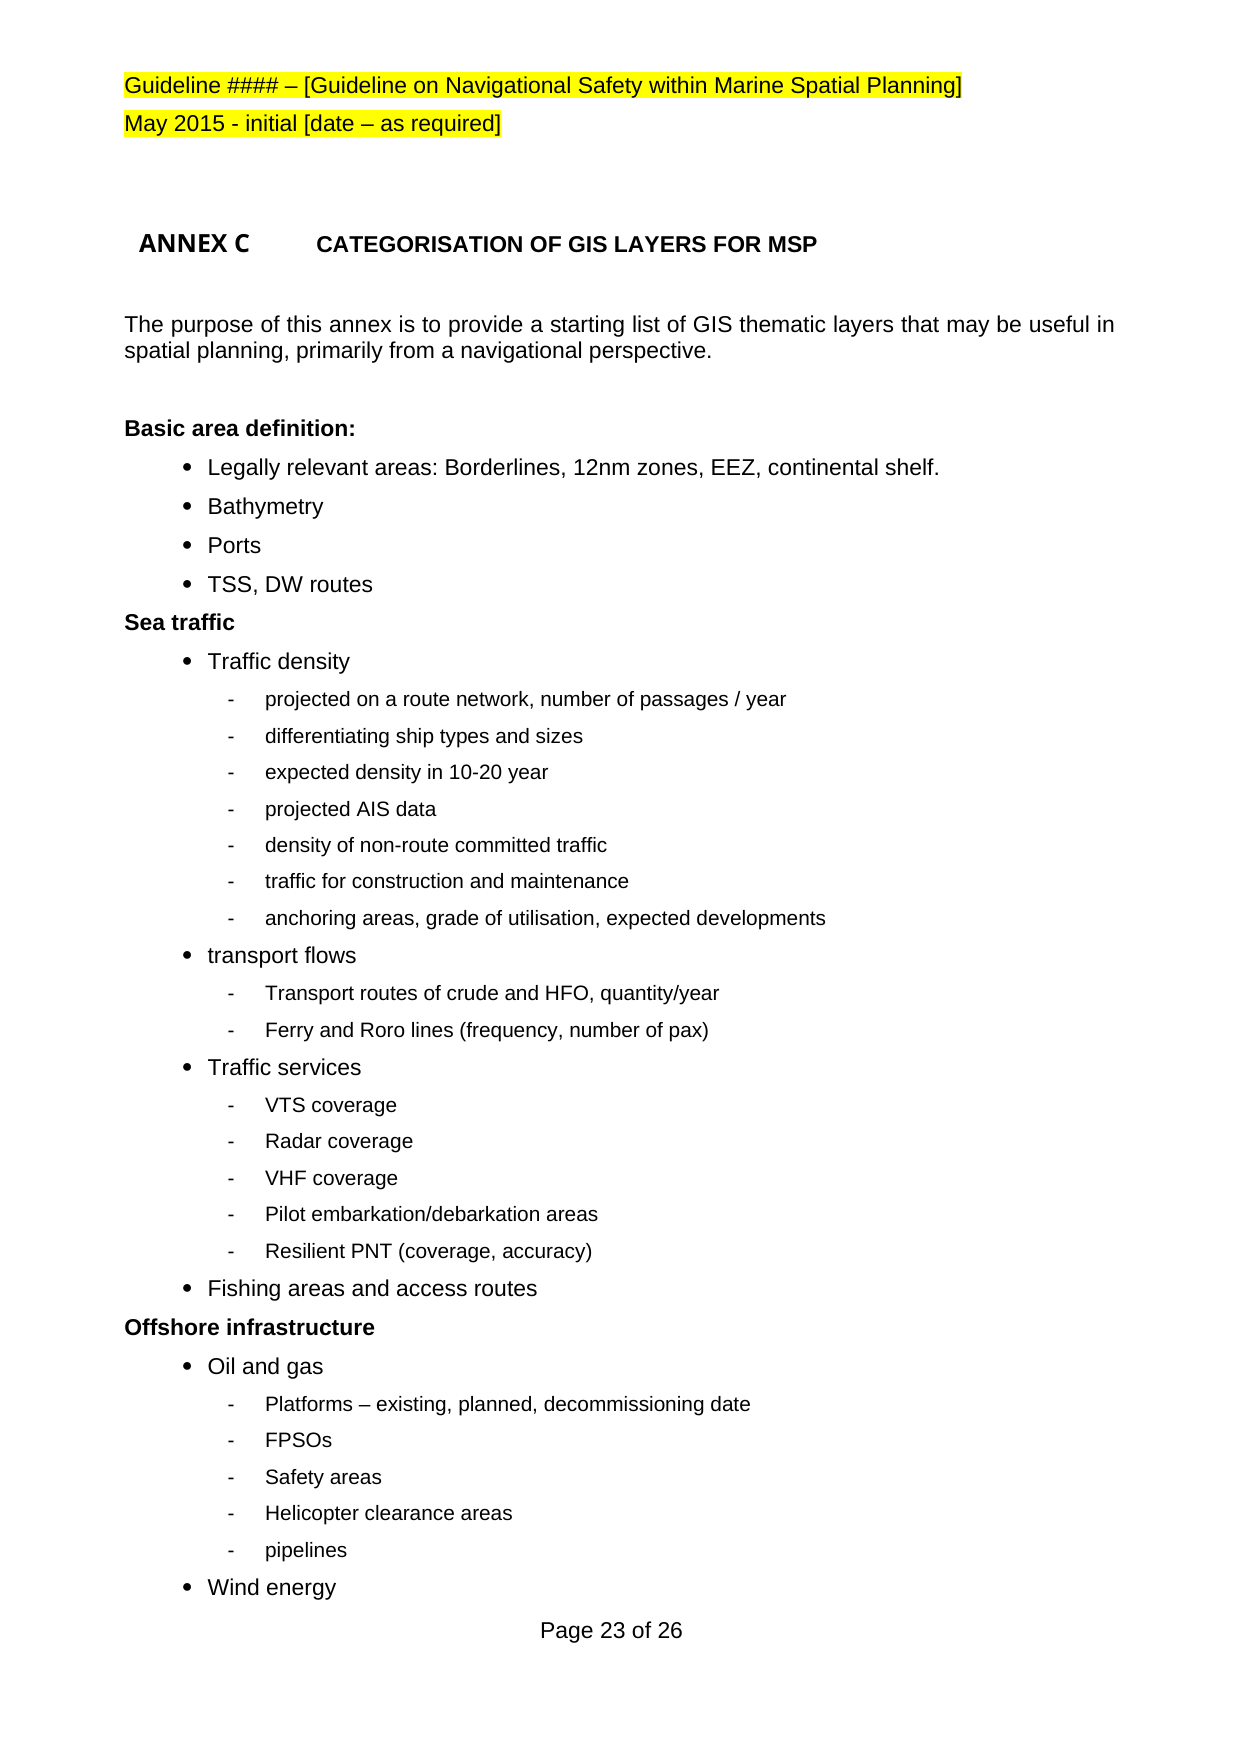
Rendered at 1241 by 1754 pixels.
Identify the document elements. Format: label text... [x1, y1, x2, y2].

list differentiating ship types and sizes [227, 723, 1116, 747]
list Radar coverage [227, 1129, 1116, 1153]
list Traffic density [183, 648, 1116, 674]
list Resilient PNT (coverage, accuracy) [227, 1239, 1116, 1263]
list Fishing areas and access routes [183, 1275, 1116, 1302]
text Basic area definition: [124, 415, 1116, 441]
list Categorisation of GIS layers for MSP [139, 226, 1116, 260]
list VTS coverage [227, 1093, 1116, 1117]
list Legally relevant areas: Borderlines, 12nm zones, EEZ, continental shelf. [183, 454, 1116, 480]
list traffic for construction and maintenance [227, 869, 1116, 893]
list FPSOs [227, 1428, 1116, 1452]
list Safety areas [227, 1465, 1116, 1489]
text The purpose of this annex is to provide a starting list of GIS thematic layers that may be useful in spatial planning, primarily from a navigational perspective. [124, 311, 1116, 364]
list pipelines [227, 1538, 1116, 1562]
list Helicopter clearance areas [227, 1501, 1116, 1525]
list Traffic services [183, 1054, 1116, 1080]
list projected AIS data [227, 796, 1116, 820]
list Ferry and Roro lines (frequency, number of pax) [227, 1018, 1116, 1042]
list Wind energy [183, 1574, 1116, 1600]
list VHF coverage [227, 1166, 1116, 1190]
list expected density in 10-20 year [227, 760, 1116, 784]
list Platforms – existing, planned, decommissioning date [227, 1392, 1116, 1416]
text Sea traffic [124, 609, 1116, 636]
list Ports [183, 532, 1116, 558]
list density of non-route committed traffic [227, 833, 1116, 857]
list anchoring areas, grade of utilisation, expected developments [227, 906, 1116, 930]
text Offshore infrastructure [124, 1314, 1116, 1340]
list TSS, DW routes [183, 571, 1116, 597]
list Bathymetry [183, 493, 1116, 519]
list projected on a route network, number of passages / year [227, 687, 1116, 711]
list Oil and gas [183, 1353, 1116, 1379]
list Transport routes of crude and HFO, quantity/year [227, 981, 1116, 1005]
list Pilot embarkation/debarkation areas [227, 1202, 1116, 1226]
list transport flows [183, 942, 1116, 969]
